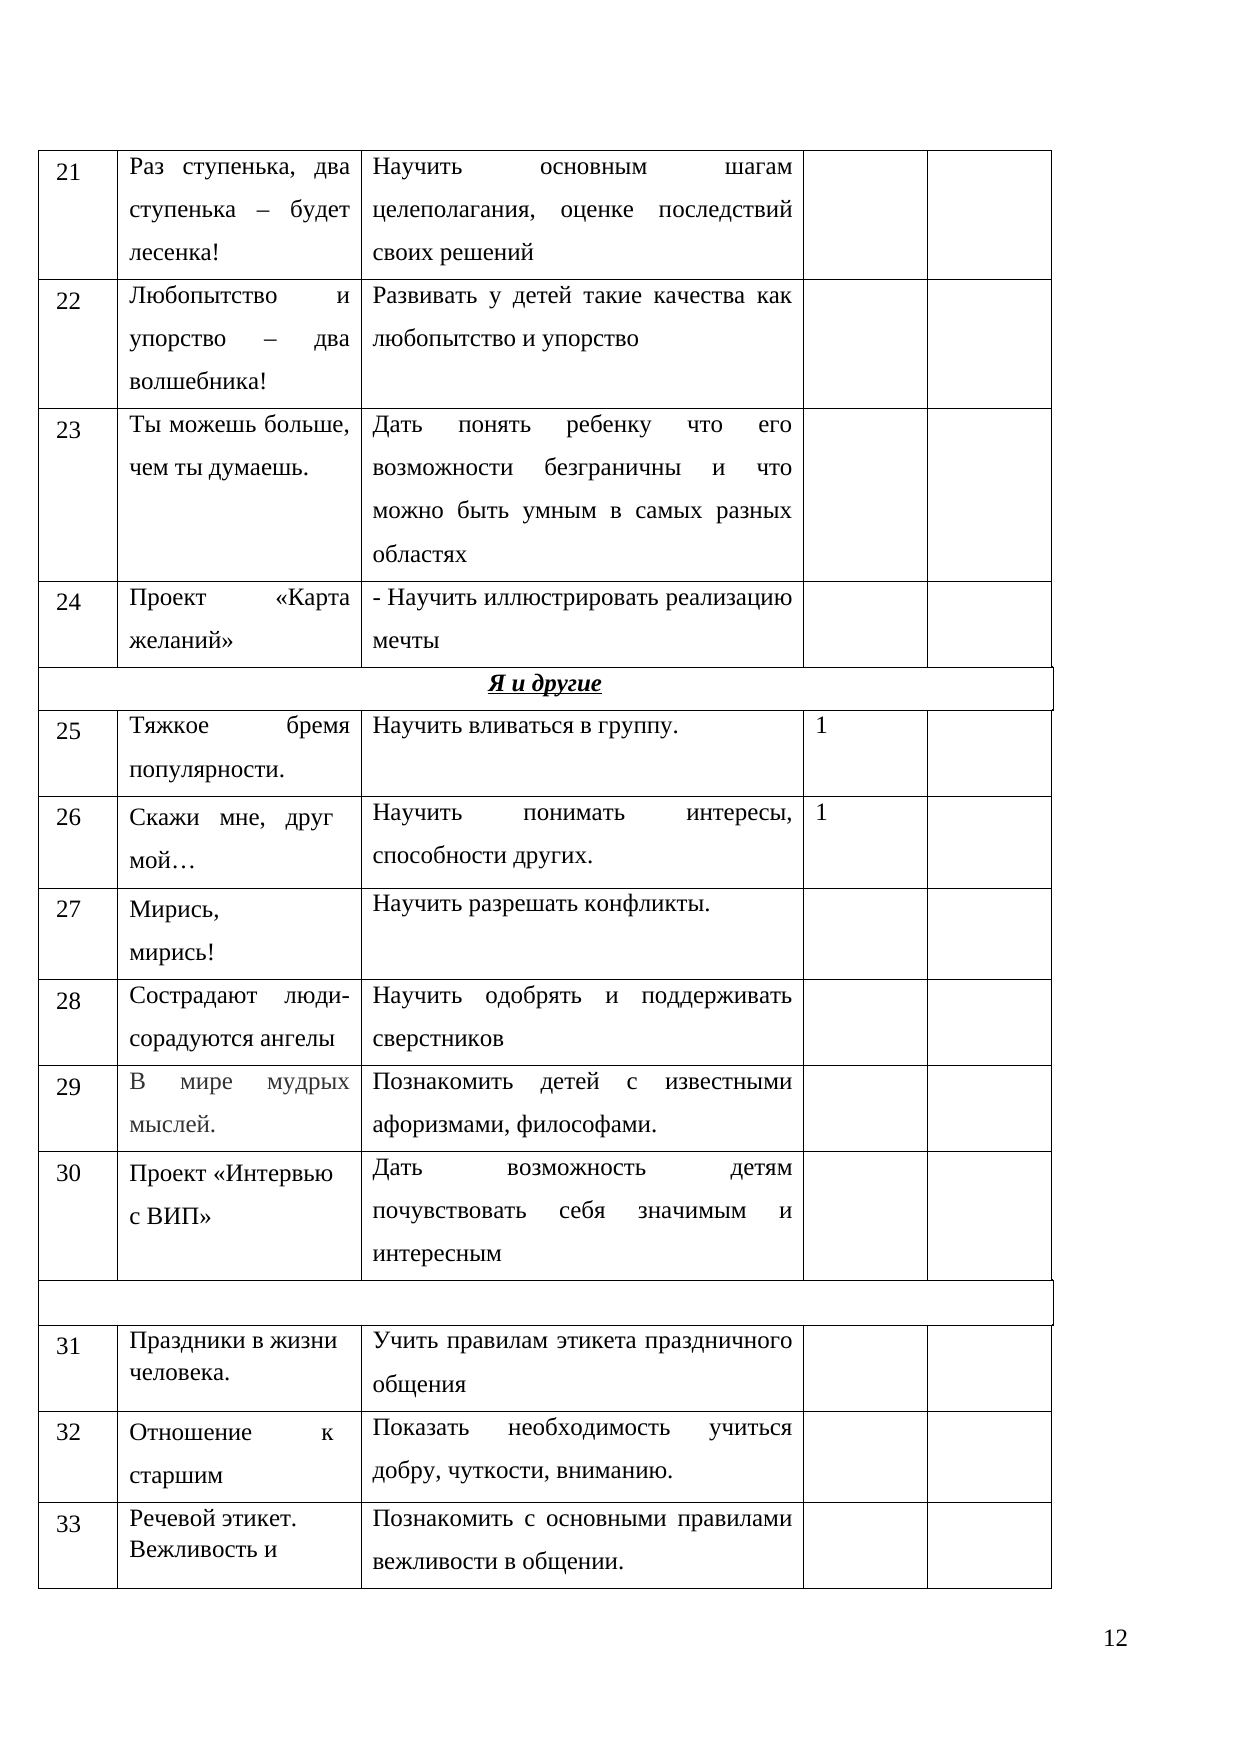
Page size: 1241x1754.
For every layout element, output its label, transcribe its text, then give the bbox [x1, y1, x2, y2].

table_cell [928, 889, 1051, 979]
table_cell [928, 1503, 1051, 1588]
table_cell Научить одобрять и поддерживать сверстников [362, 980, 803, 1065]
table_cell [804, 409, 927, 581]
table_cell 31 [39, 1326, 117, 1411]
table_cell [928, 409, 1051, 581]
table_cell [804, 1412, 927, 1502]
table_cell [804, 280, 927, 408]
table_cell - Научить иллюстрировать реализацию мечты [362, 582, 803, 667]
table_cell Тяжкое бремя популярности. [118, 711, 361, 796]
table_cell Праздники в жизни человека. [118, 1326, 361, 1411]
table_cell Сострадают люди-сорадуются ангелы [118, 980, 361, 1065]
table_cell [928, 711, 1051, 796]
table_cell 27 [39, 889, 117, 979]
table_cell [362, 1503, 803, 1588]
table_cell [928, 1326, 1051, 1411]
table_cell 1 [804, 797, 927, 887]
table_cell Познакомить детей с известными афоризмами, философами. [362, 1066, 803, 1151]
table_cell Научить понимать интересы, способности других. [362, 797, 803, 887]
table_cell [804, 1152, 927, 1280]
table_cell Я и другие [39, 668, 1053, 709]
table_cell 26 [39, 797, 117, 887]
table_cell Развивать у детей такие качества как любопытство и упорство [362, 280, 803, 408]
table_cell 21 [39, 151, 117, 279]
table_cell 25 [39, 711, 117, 796]
table_cell Проект «Интервью с ВИП» [118, 1152, 361, 1280]
table_cell [804, 1326, 927, 1411]
table_cell 23 [39, 409, 117, 581]
table_cell [928, 797, 1051, 887]
table_cell [928, 1152, 1051, 1280]
table_cell [804, 1503, 927, 1588]
table_cell [928, 280, 1051, 408]
table_cell Научить основным шагам целеполагания, оценке последствий своих решений [362, 151, 803, 279]
table_cell [804, 582, 927, 667]
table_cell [118, 1503, 361, 1588]
table_cell Мирись, мирись! [118, 889, 361, 979]
table_cell [804, 151, 927, 279]
table_cell [928, 1412, 1051, 1502]
table_cell 22 [39, 280, 117, 408]
table_cell 33 [39, 1503, 117, 1588]
table_cell 24 [39, 582, 117, 667]
table_cell 1 [804, 711, 927, 796]
table_cell [804, 1066, 927, 1151]
table_cell [804, 980, 927, 1065]
table_cell 29 [39, 1066, 117, 1151]
table_cell Отношение к старшим [118, 1412, 361, 1502]
table_cell Научить разрешать конфликты. [362, 889, 803, 979]
table_cell 28 [39, 980, 117, 1065]
table_cell В мире мудрых мыслей. [118, 1066, 361, 1151]
table_cell [39, 1281, 1053, 1324]
table_cell Проект «Карта желаний» [118, 582, 361, 667]
table_cell 30 [39, 1152, 117, 1280]
table_cell 32 [39, 1412, 117, 1502]
table_cell Дать понять ребенку что его возможности безграничны и что можно быть умным в самых разных областях [362, 409, 803, 581]
table_cell Раз ступенька, два ступенька – будет лесенка! [118, 151, 361, 279]
table_cell Ты можешь больше, чем ты думаешь. [118, 409, 361, 581]
table_cell [928, 151, 1051, 279]
table_cell Дать возможность детям почувствовать себя значимым и интересным [362, 1152, 803, 1280]
table_cell [928, 582, 1051, 667]
table_cell Скажи мне, друг мой… [118, 797, 361, 887]
table_cell [928, 1066, 1051, 1151]
table_cell Учить правилам этикета праздничного общения [362, 1326, 803, 1411]
table_cell Любопытство и упорство – два волшебника! [118, 280, 361, 408]
table_cell [928, 980, 1051, 1065]
table_cell Научить вливаться в группу. [362, 711, 803, 796]
table_cell [804, 889, 927, 979]
table_cell Показать необходимость учиться добру, чуткости, вниманию. [362, 1412, 803, 1502]
